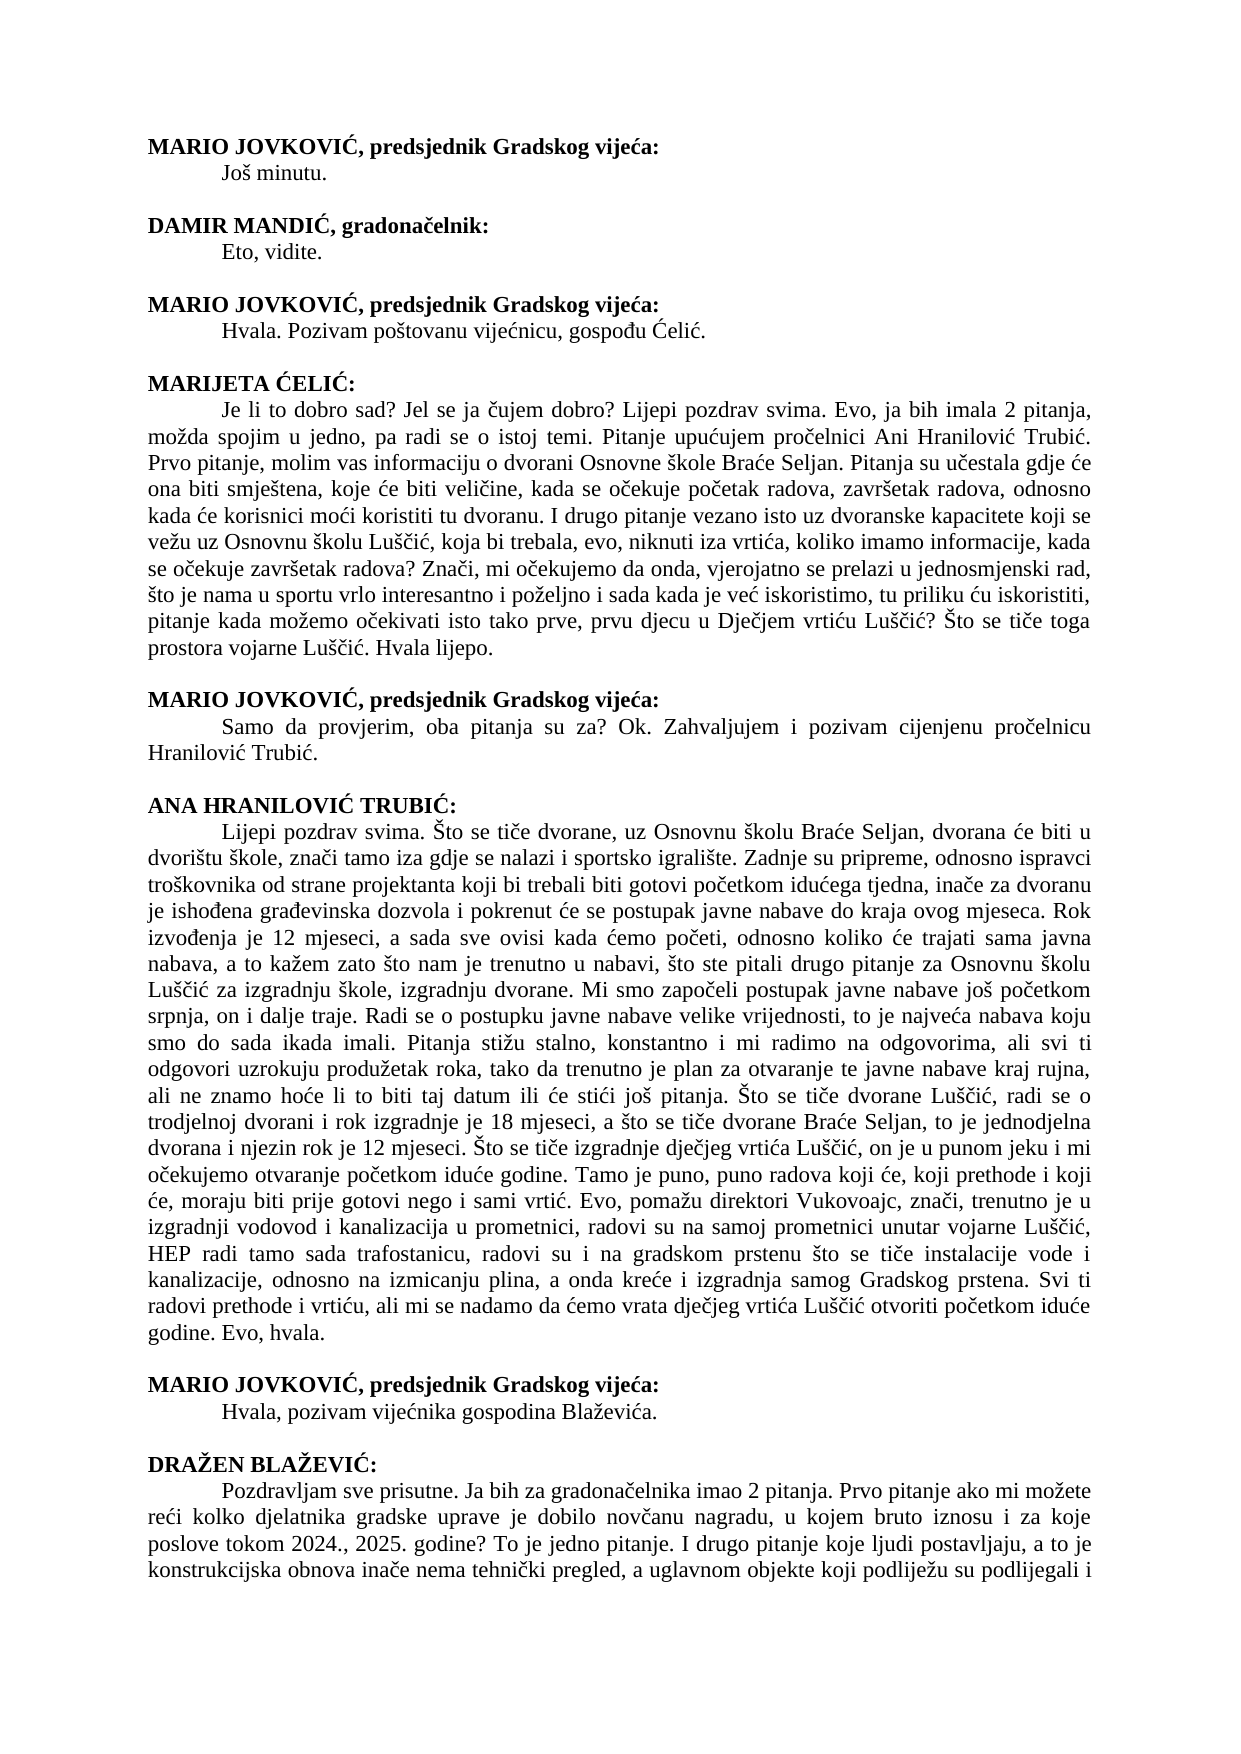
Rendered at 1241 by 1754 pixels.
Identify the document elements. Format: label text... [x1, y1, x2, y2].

text Još minutu. [148, 159, 1093, 186]
text DAMIR MANDIĆ, gradonačelnik: [148, 212, 1093, 238]
text Je li to dobro sad? Jel se ja čujem dobro? Lijepi pozdrav svima. Evo, ja bih imala 2 pitanja, možda spojim u jedno, pa radi se o istoj temi. Pitanje upućujem pročelnici Ani Hranilović Trubić. Prvo pitanje, molim vas informaciju o dvorani Osnovne škole Braće Seljan. Pitanja su učestala gdje će ona biti smještena, koje će biti veličine, kada se očekuje početak radova, završetak radova, odnosno kada će korisnici moći koristiti tu dvoranu. I drugo pitanje vezano isto uz dvoranske kapacitete koji se vežu uz Osnovnu školu Luščić, koja bi trebala, evo, niknuti iza vrtića, koliko imamo informacije, kada se očekuje završetak radova? Znači, mi očekujemo da onda, vjerojatno se prelazi u jednosmjenski rad, što je nama u sportu vrlo interesantno i poželjno i sada kada je već iskoristimo, tu priliku ću iskoristiti, pitanje kada možemo očekivati isto tako prve, prvu djecu u Dječjem vrtiću Luščić? Što se tiče toga prostora vojarne Luščić. Hvala lijepo. [148, 396, 1093, 660]
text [148, 1477, 1093, 1582]
text Eto, vidite. [148, 238, 1093, 265]
text MARIJETA ĆELIĆ: [148, 370, 1093, 396]
text MARIO JOVKOVIĆ, predsjednik Gradskog vijeća: [148, 1372, 1093, 1398]
text Samo da provjerim, oba pitanja su za? Ok. Zahvaljujem i pozivam cijenjenu pročelnicu Hranilović Trubić. [148, 713, 1093, 765]
text MARIO JOVKOVIĆ, predsjednik Gradskog vijeća: [148, 133, 1093, 159]
text Hvala. Pozivam poštovanu vijećnicu, gospođu Ćelić. [148, 317, 1093, 344]
text DRAŽEN BLAŽEVIĆ: [148, 1451, 1093, 1477]
text Hvala, pozivam vijećnika gospodina Blaževića. [148, 1398, 1093, 1424]
text MARIO JOVKOVIĆ, predsjednik Gradskog vijeća: [148, 291, 1093, 317]
text ANA HRANILOVIĆ TRUBIĆ: [148, 792, 1093, 818]
text Lijepi pozdrav svima. Što se tiče dvorane, uz Osnovnu školu Braće Seljan, dvorana će biti u dvorištu škole, znači tamo iza gdje se nalazi i sportsko igralište. Zadnje su pripreme, odnosno ispravci troškovnika od strane projektanta koji bi trebali biti gotovi početkom idućega tjedna, inače za dvoranu je ishođena građevinska dozvola i pokrenut će se postupak javne nabave do kraja ovog mjeseca. Rok izvođenja je 12 mjeseci, a sada sve ovisi kada ćemo početi, odnosno koliko će trajati sama javna nabava, a to kažem zato što nam je trenutno u nabavi, što ste pitali drugo pitanje za Osnovnu školu Luščić za izgradnju škole, izgradnju dvorane. Mi smo započeli postupak javne nabave još početkom srpnja, on i dalje traje. Radi se o postupku javne nabave velike vrijednosti, to je najveća nabava koju smo do sada ikada imali. Pitanja stižu stalno, konstantno i mi radimo na odgovorima, ali svi ti odgovori uzrokuju produžetak roka, tako da trenutno je plan za otvaranje te javne nabave kraj rujna, ali ne znamo hoće li to biti taj datum ili će stići još pitanja. Što se tiče dvorane Luščić, radi se o trodjelnoj dvorani i rok izgradnje je 18 mjeseci, a što se tiče dvorane Braće Seljan, to je jednodjelna dvorana i njezin rok je 12 mjeseci. Što se tiče izgradnje dječjeg vrtića Luščić, on je u punom jeku i mi očekujemo otvaranje početkom iduće godine. Tamo je puno, puno radova koji će, koji prethode i koji će, moraju biti prije gotovi nego i sami vrtić. Evo, pomažu direktori Vukovoajc, znači, trenutno je u izgradnji vodovod i kanalizacija u prometnici, radovi su na samoj prometnici unutar vojarne Luščić, HEP radi tamo sada trafostanicu, radovi su i na gradskom prstenu što se tiče instalacije vode i kanalizacije, odnosno na izmicanju plina, a onda kreće i izgradnja samog Gradskog prstena. Svi ti radovi prethode i vrtiću, ali mi se nadamo da ćemo vrata dječjeg vrtića Luščić otvoriti početkom iduće godine. Evo, hvala. [148, 818, 1093, 1345]
text MARIO JOVKOVIĆ, predsjednik Gradskog vijeća: [148, 686, 1093, 713]
